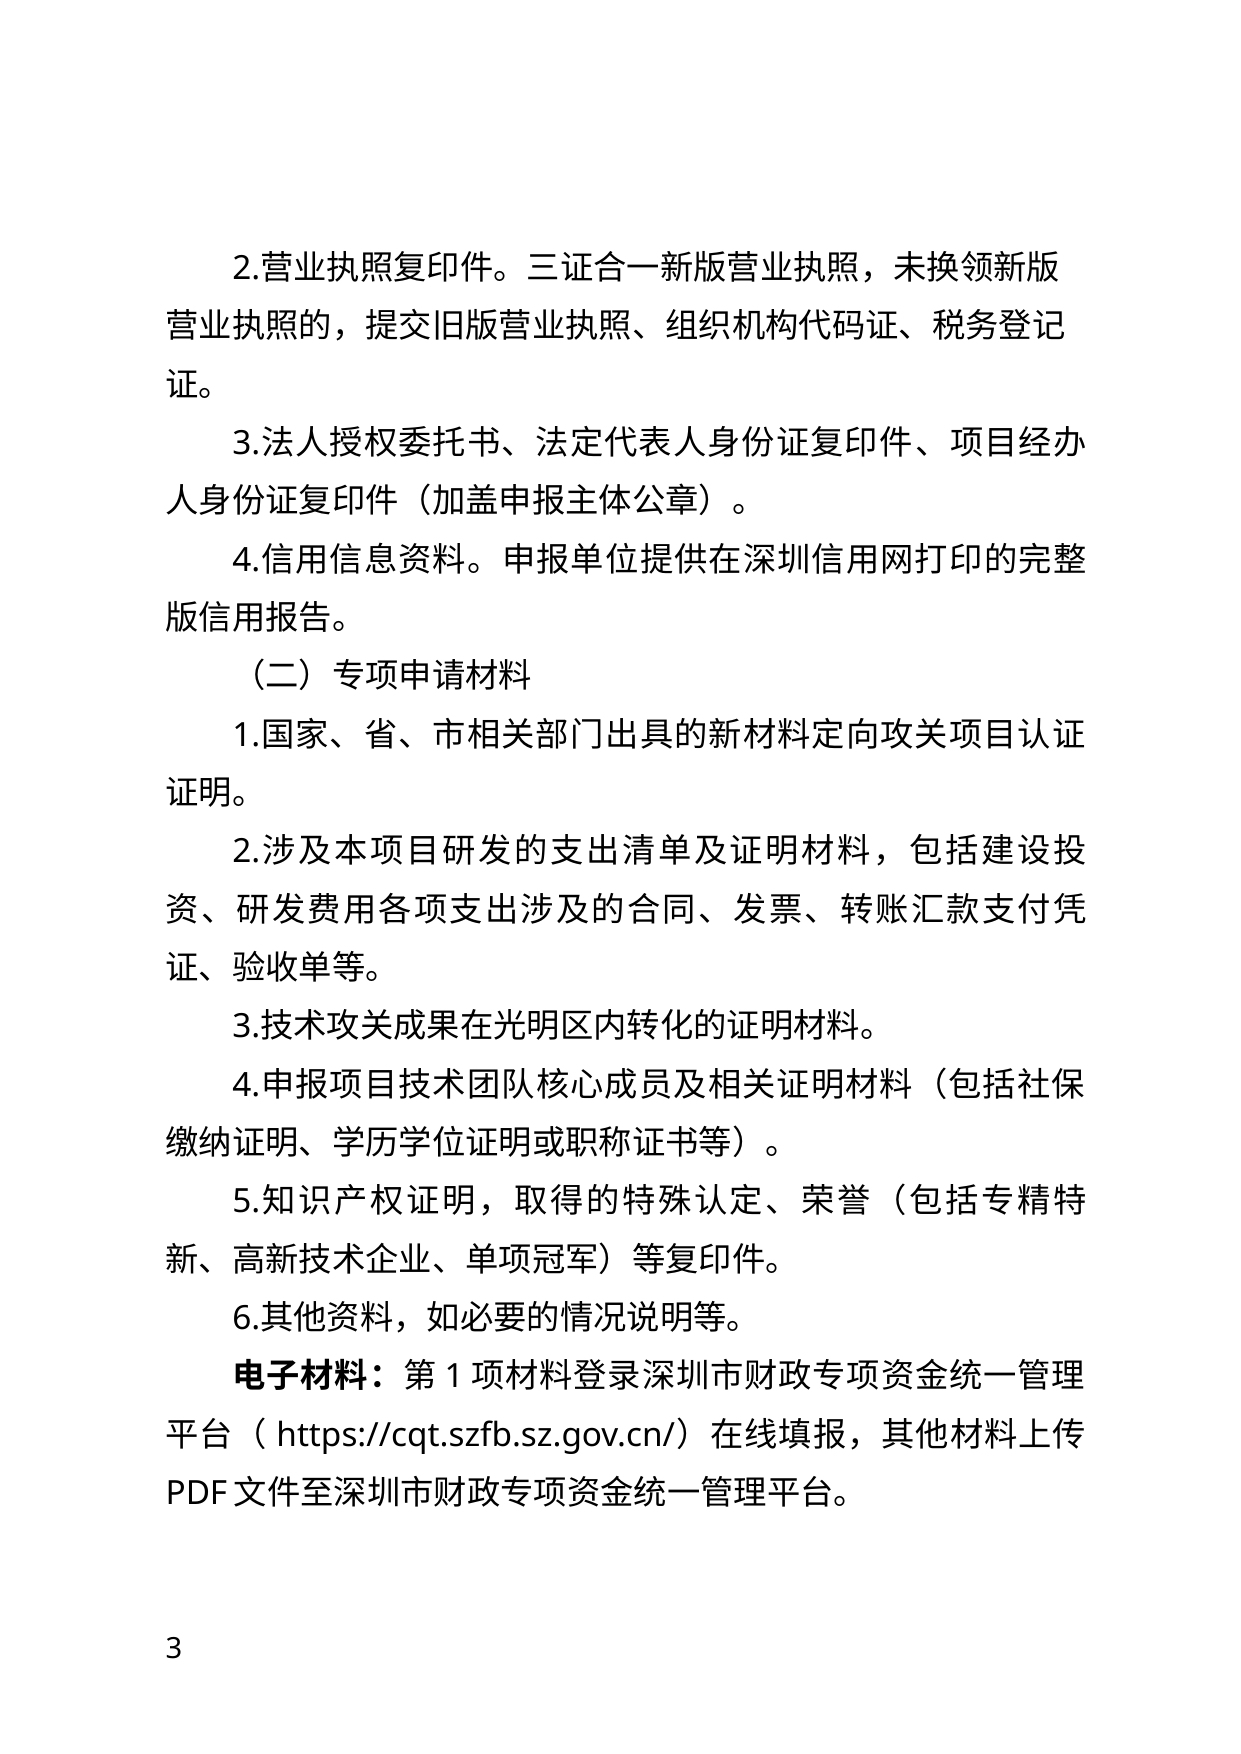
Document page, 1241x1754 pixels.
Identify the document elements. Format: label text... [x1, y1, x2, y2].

text 3.法人授权委托书、法定代表人身份证复印件、项目经办人身份证复印件（加盖申报主体公章）。 [165, 408, 1087, 524]
text 4.信用信息资料。申报单位提供在深圳信用网打印的完整版信用报告。 [165, 524, 1087, 641]
list （二）专项申请材料 [165, 641, 1087, 699]
text 电子材料：第1项材料登录深圳市财政专项资金统一管理平台（ https://cqt.szfb.sz.gov.cn/）在线填报，其他材料上传PDF文件至深圳市财政专项资金统一管理平台。 [165, 1341, 1087, 1516]
text 2.营业执照复印件。三证合一新版营业执照，未换领新版营业执照的，提交旧版营业执照、组织机构代码证、税务登记证。 [165, 233, 1087, 408]
text 3.技术攻关成果在光明区内转化的证明材料。 [165, 991, 1087, 1049]
text 6.其他资料，如必要的情况说明等。 [165, 1283, 1087, 1341]
text 5.知识产权证明，取得的特殊认定、荣誉（包括专精特新、高新技术企业、单项冠军）等复印件。 [165, 1166, 1087, 1283]
text 1.国家、省、市相关部门出具的新材料定向攻关项目认证证明。 [165, 699, 1087, 816]
text 4.申报项目技术团队核心成员及相关证明材料（包括社保缴纳证明、学历学位证明或职称证书等）。 [165, 1049, 1087, 1166]
text 2.涉及本项目研发的支出清单及证明材料，包括建设投资、研发费用各项支出涉及的合同、发票、转账汇款支付凭证、验收单等。 [165, 816, 1087, 991]
